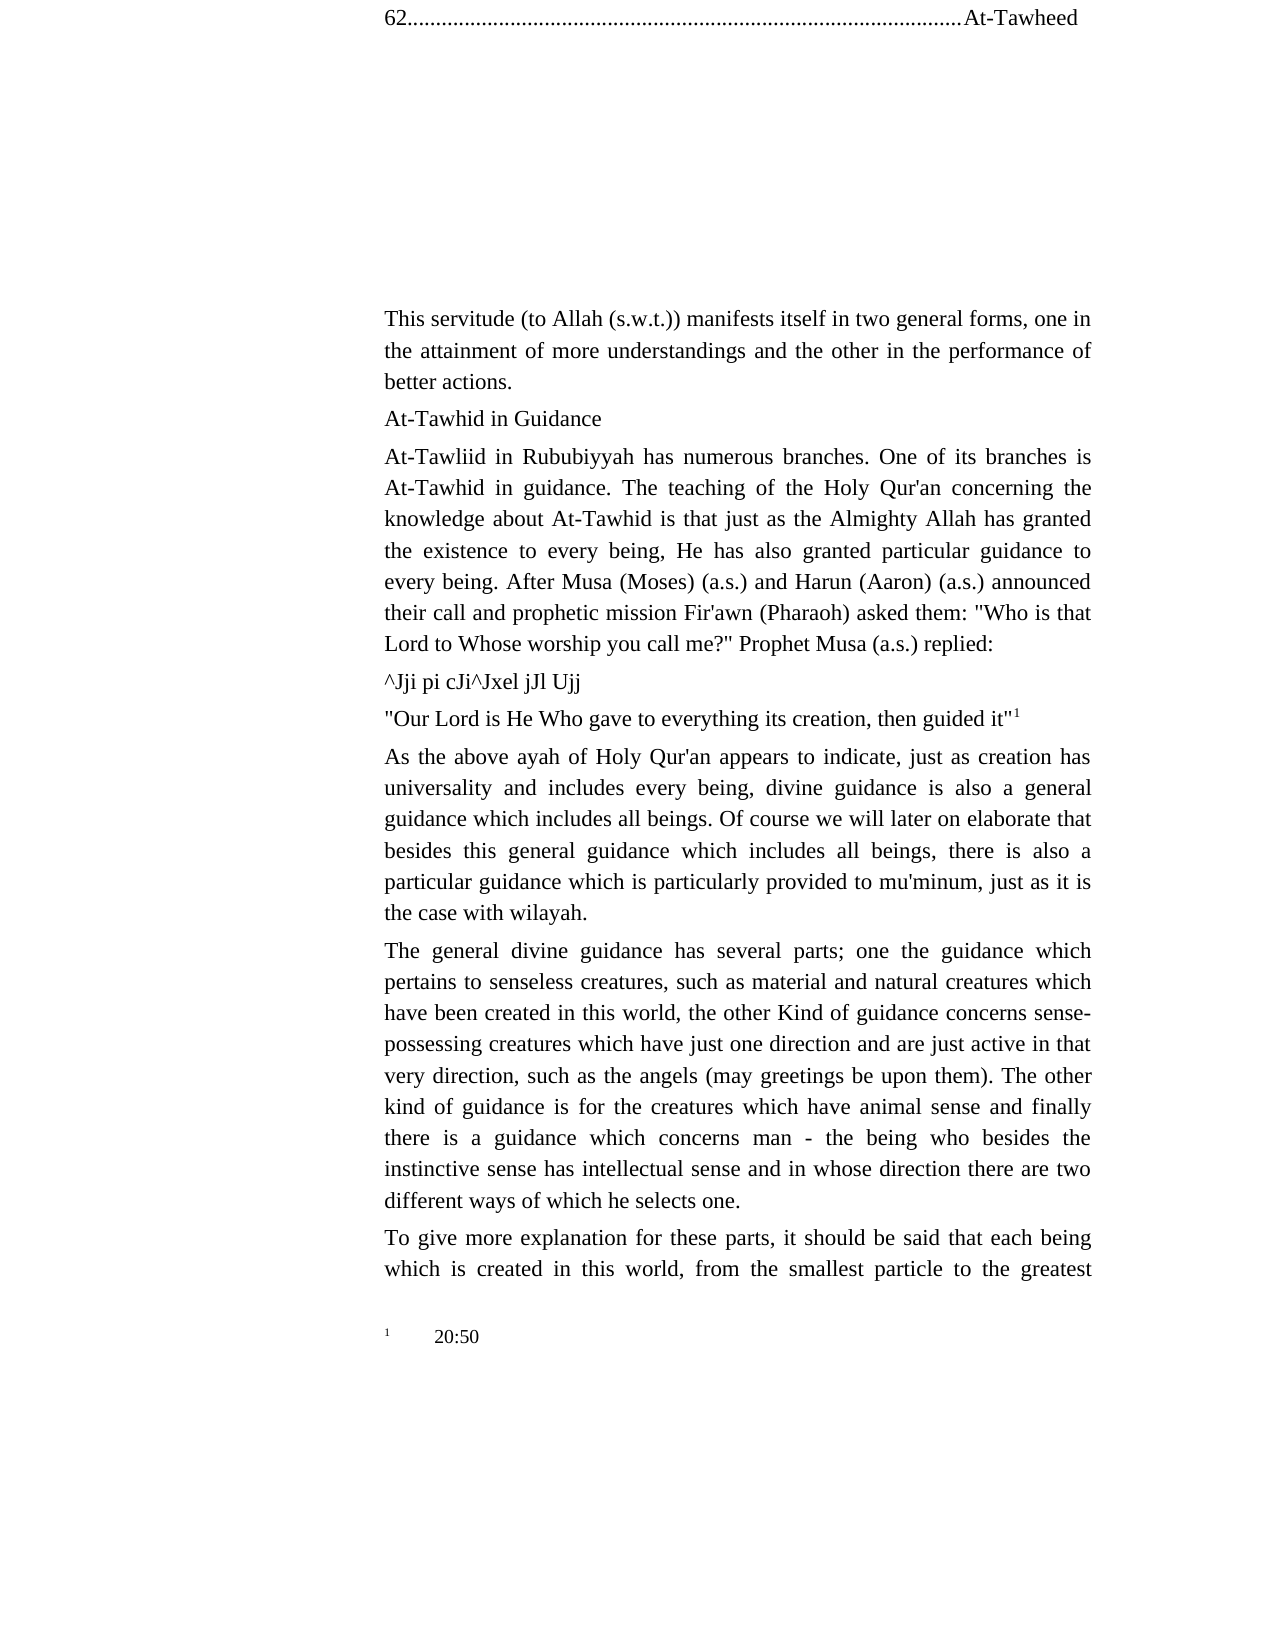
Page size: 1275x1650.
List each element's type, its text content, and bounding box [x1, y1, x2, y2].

text The general divine guidance has several parts; one the guidance which pertains to senseless creatures, such as material and natural creatures which have been created in this world, the other Kind of guidance concerns sense-possessing creatures which have just one direction and are just active in that very direction, such as the angels (may greetings be upon them). The other kind of guidance is for the creatures which have animal sense and finally there is a guidance which concerns man - the being who besides the instinctive sense has intellectual sense and in whose direction there are two different ways of which he selects one. [384, 933, 1093, 1214]
text As the above ayah of Holy Qur'an appears to indicate, just as creation has universality and includes every being, divine guidance is also a general guidance which includes all beings. Of course we will later on elaborate that besides this general guidance which includes all beings, there is also a particular guidance which is particularly provided to mu'minum, just as it is the case with wilayah. [384, 739, 1093, 927]
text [384, 1221, 1093, 1283]
text This servitude (to Allah (s.w.t.)) manifests itself in two general forms, one in the attainment of more understandings and the other in the performance of better actions. [384, 302, 1093, 396]
text "Our Lord is He Who gave to everything its creation, then guided it" [384, 702, 1093, 733]
text At-Tawliid in Rububiyyah has numerous branches. One of its branches is At-Tawhid in guidance. The teaching of the Holy Qur'an concerning the knowledge about At-Tawhid is that just as the Almighty Allah has granted the existence to every being, He has also granted particular guidance to every being. After Musa (Moses) (a.s.) and Harun (Aaron) (a.s.) announced their call and prophetic mission Fir'awn (Pharaoh) asked them: "Who is that Lord to Whose worship you call me?" Prophet Musa (a.s.) replied: [384, 439, 1093, 658]
text At-Tawhid in Guidance [384, 402, 1093, 433]
text ^Jji pi cJi^Jxel jJl Ujj [384, 664, 1093, 696]
